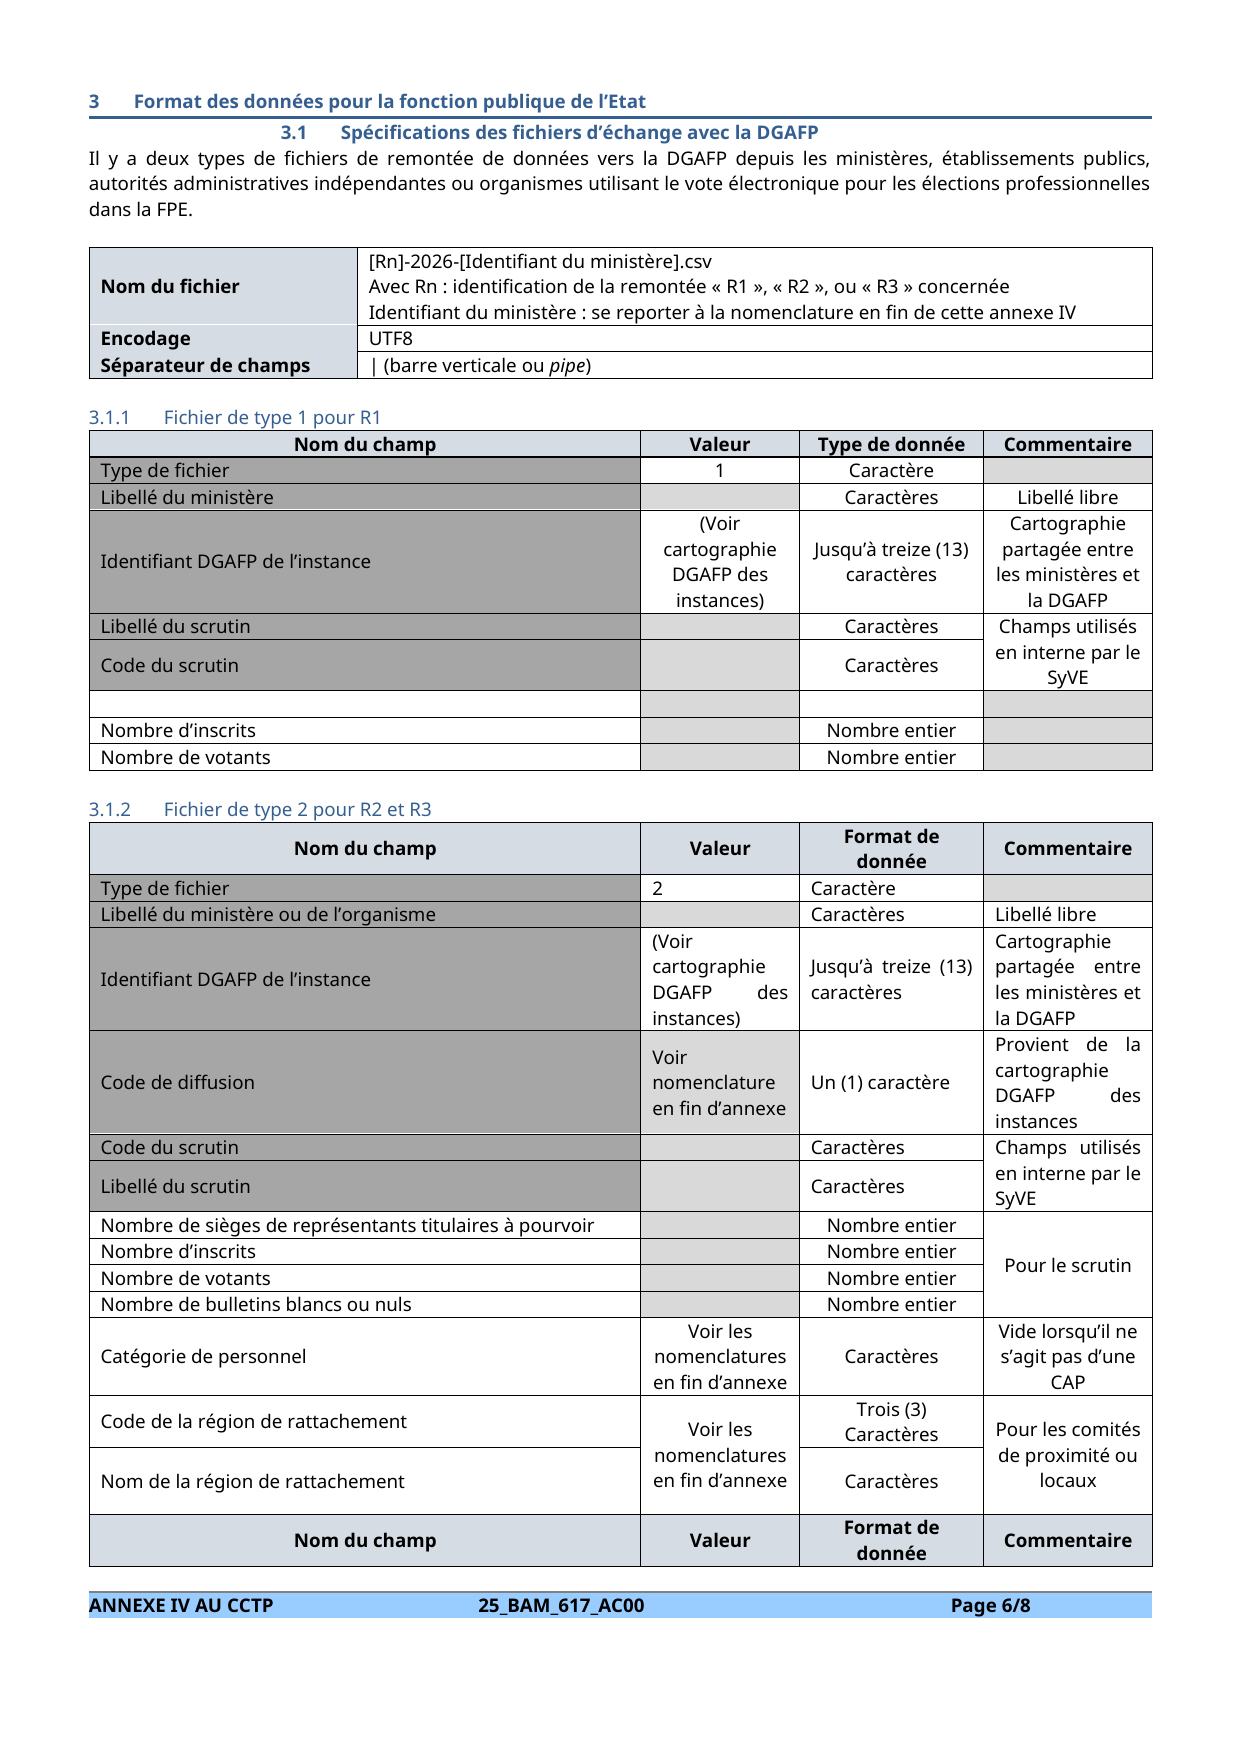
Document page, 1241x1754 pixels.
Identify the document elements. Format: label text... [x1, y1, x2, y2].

table_cell [641, 1265, 799, 1291]
table_cell Jusqu’à treize (13) caractères [800, 511, 983, 613]
table_header Nom du champ [90, 823, 640, 874]
table_cell Catégorie de personnel [90, 1318, 640, 1395]
table_cell Nombre de votants [90, 744, 640, 770]
table_cell Nombre entier [800, 1239, 983, 1264]
table_cell [641, 1239, 799, 1264]
table_cell Code de la région de rattachement [90, 1396, 640, 1447]
table_cell [641, 640, 799, 690]
table_cell (Voir cartographie DGAFP des instances) [641, 928, 799, 1030]
table_cell Nombre entier [800, 1265, 983, 1291]
table_cell [984, 718, 1152, 743]
table_cell Libellé libre [984, 484, 1152, 509]
table_cell Valeur [641, 1515, 799, 1566]
table_header Nom du fichier [90, 248, 357, 324]
table_cell UTF8 [358, 326, 1152, 351]
table_cell Caractère [800, 875, 983, 901]
table_cell Format de donnée [800, 1515, 983, 1566]
table_header Valeur [641, 431, 799, 456]
table_cell Libellé du scrutin [90, 1161, 640, 1211]
table_cell Jusqu’à treize (13) caractères [800, 928, 983, 1030]
table_cell Pour le scrutin [984, 1212, 1152, 1317]
table_cell Commentaire [984, 1515, 1152, 1566]
table_cell Voir les nomenclatures en fin d’annexe [641, 1396, 799, 1513]
table_cell Nombre de bulletins blancs ou nuls [90, 1292, 640, 1317]
subtitle Format des données pour la fonction publique de l’Etat [89, 89, 1152, 116]
table_cell Voir les nomenclatures en fin d’annexe [641, 1318, 799, 1395]
table_cell [90, 691, 640, 717]
table_header Commentaire [984, 823, 1152, 874]
table_cell [641, 902, 799, 927]
table_cell Caractères [800, 614, 983, 639]
table_cell Code du scrutin [90, 640, 640, 690]
table_cell Nombre entier [800, 1292, 983, 1317]
table_cell Un (1) caractère [800, 1031, 983, 1133]
table_cell [641, 718, 799, 743]
table_cell Nom du champ [90, 1515, 640, 1566]
table_cell Type de fichier [90, 875, 640, 901]
table_cell [641, 1292, 799, 1317]
table_cell Type de fichier [90, 458, 640, 483]
table_cell 2 [641, 875, 799, 901]
table_cell Nombre de votants [90, 1265, 640, 1291]
table_cell Nom de la région de rattachement [90, 1448, 640, 1513]
subtitle Fichier de type 2 pour R2 et R3 [89, 796, 1152, 822]
table_cell Caractères [800, 640, 983, 690]
table_header Format de donnée [800, 823, 983, 874]
table_cell Provient de la cartographie DGAFP des instances [984, 1031, 1152, 1133]
table_header Valeur [641, 823, 799, 874]
table_cell [984, 691, 1152, 717]
table_cell [800, 691, 983, 717]
table_cell [641, 1135, 799, 1160]
table_cell Code du scrutin [90, 1135, 640, 1160]
table_header Commentaire [984, 431, 1152, 456]
table_cell [641, 484, 799, 509]
table_cell Code de diffusion [90, 1031, 640, 1133]
table_cell 1 [641, 458, 799, 483]
table_cell Nombre entier [800, 744, 983, 770]
table_cell | (barre verticale ou pipe) [358, 352, 1152, 378]
table_cell Pour les comités de proximité ou locaux [984, 1396, 1152, 1513]
table_cell Identifiant DGAFP de l’instance [90, 928, 640, 1030]
table_cell Libellé du ministère ou de l’organisme [90, 902, 640, 927]
table_cell Cartographie partagée entre les ministères et la DGAFP [984, 511, 1152, 613]
table_header Type de donnée [800, 431, 983, 456]
table_cell [984, 875, 1152, 901]
table_cell Caractères [800, 1318, 983, 1395]
table_cell [641, 1212, 799, 1238]
table_cell Libellé du ministère [90, 484, 640, 509]
table_cell (Voir cartographie DGAFP des instances) [641, 511, 799, 613]
table_cell [984, 458, 1152, 483]
table_cell Libellé libre [984, 902, 1152, 927]
table_cell [641, 614, 799, 639]
table_cell Nombre d’inscrits [90, 1239, 640, 1264]
table_cell Champs utilisés en interne par le SyVE [984, 614, 1152, 690]
table_cell [641, 1161, 799, 1211]
table_cell Caractère [800, 458, 983, 483]
table_cell Caractères [800, 484, 983, 509]
table_cell Nombre entier [800, 1212, 983, 1238]
table_cell Libellé du scrutin [90, 614, 640, 639]
table_cell [641, 691, 799, 717]
table_cell [984, 744, 1152, 770]
table_cell Caractères [800, 1448, 983, 1513]
table_cell Caractères [800, 1135, 983, 1160]
table_cell Champs utilisés en interne par le SyVE [984, 1135, 1152, 1211]
table_header [Rn]-2026-[Identifiant du ministère].csv Avec Rn : identification de la remontée « R1 », « R2 », ou « R3 » concernée Identifiant du ministère : se reporter à la nomenclature en fin de cette annexe IV [358, 248, 1152, 324]
table_cell Voir nomenclature en fin d’annexe [641, 1031, 799, 1133]
subtitle Spécifications des fichiers d’échange avec la DGAFP [281, 119, 1152, 145]
text Il y a deux types de fichiers de remontée de données vers la DGAFP depuis les ministères, établissements publics, autorités administratives indépendantes ou organismes utilisant le vote électronique pour les élections professionnelles dans la FPE. [89, 145, 1152, 221]
table_header Nom du champ [90, 431, 640, 456]
table_cell Nombre d’inscrits [90, 718, 640, 743]
table_cell Caractères [800, 1161, 983, 1211]
table_cell Vide lorsqu’il ne s’agit pas d’une CAP [984, 1318, 1152, 1395]
table_cell Identifiant DGAFP de l’instance [90, 511, 640, 613]
table_cell Encodage [90, 325, 357, 351]
table_cell Trois (3) Caractères [800, 1396, 983, 1447]
table_cell Caractères [800, 902, 983, 927]
table_cell [641, 744, 799, 770]
table_cell Nombre entier [800, 718, 983, 743]
table_cell Séparateur de champs [90, 351, 357, 378]
table_cell Cartographie partagée entre les ministères et la DGAFP [984, 928, 1152, 1030]
subtitle Fichier de type 1 pour R1 [89, 404, 1152, 430]
table_cell Nombre de sièges de représentants titulaires à pourvoir [90, 1212, 640, 1238]
